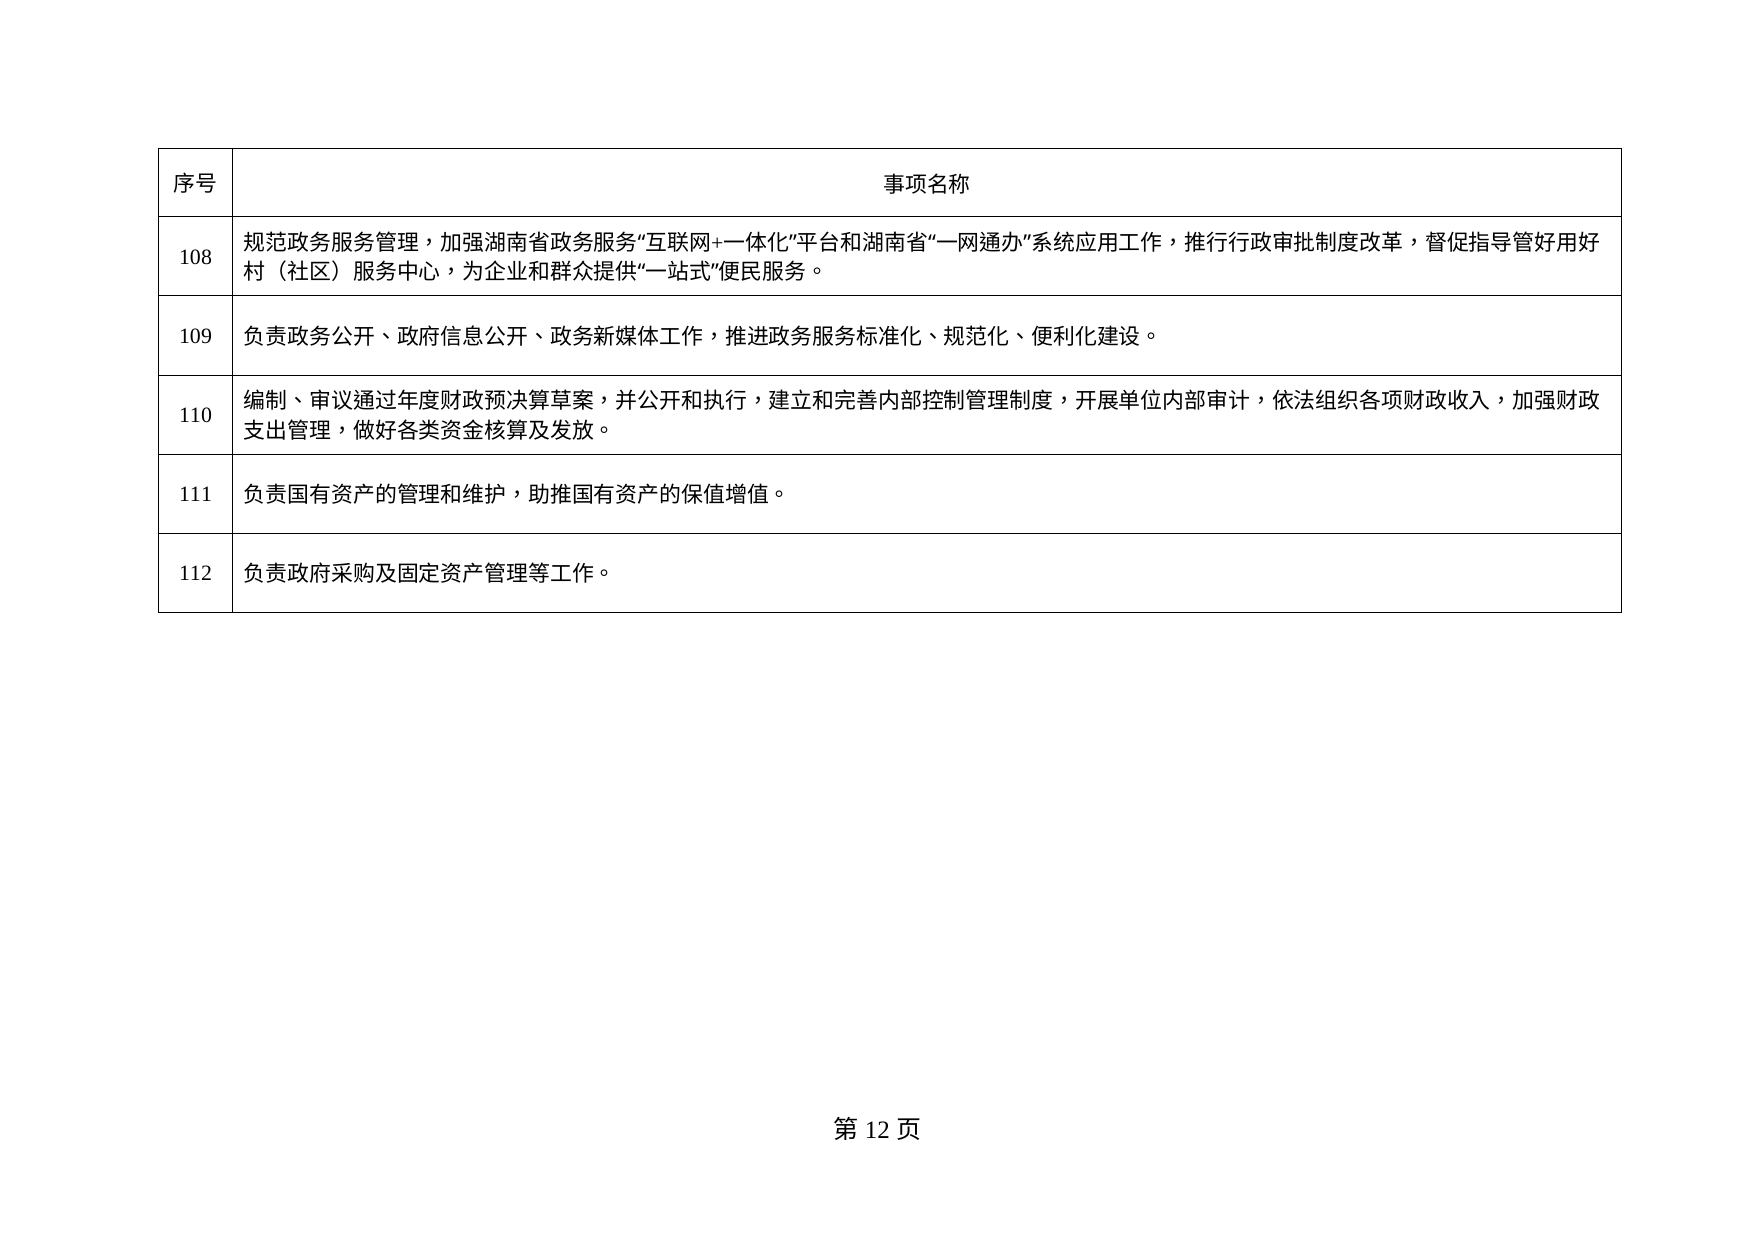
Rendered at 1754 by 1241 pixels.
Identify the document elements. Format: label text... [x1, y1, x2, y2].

table_header 序号 [159, 149, 232, 216]
table_cell 负责政务公开、政府信息公开、政务新媒体工作，推进政务服务标准化、规范化、便利化建设。 [233, 296, 1621, 374]
table_cell 规范政务服务管理，加强湖南省政务服务“互联网+一体化”平台和湖南省“一网通办”系统应用工作，推行行政审批制度改革，督促指导管好用好村（社区）服务中心，为企业和群众提供“一站式”便民服务。 [233, 217, 1621, 295]
table_header 事项名称 [233, 149, 1621, 216]
table_cell 编制、审议通过年度财政预决算草案，并公开和执行，建立和完善内部控制管理制度，开展单位内部审计，依法组织各项财政收入，加强财政支出管理，做好各类资金核算及发放。 [233, 376, 1621, 454]
table_cell 负责政府采购及固定资产管理等工作。 [233, 534, 1621, 612]
table_cell 108 [159, 217, 232, 295]
table_cell 111 [159, 455, 232, 533]
table_cell 负责国有资产的管理和维护，助推国有资产的保值增值。 [233, 455, 1621, 533]
table_cell 110 [159, 376, 232, 454]
table_cell 112 [159, 534, 232, 612]
table_cell 109 [159, 296, 232, 374]
